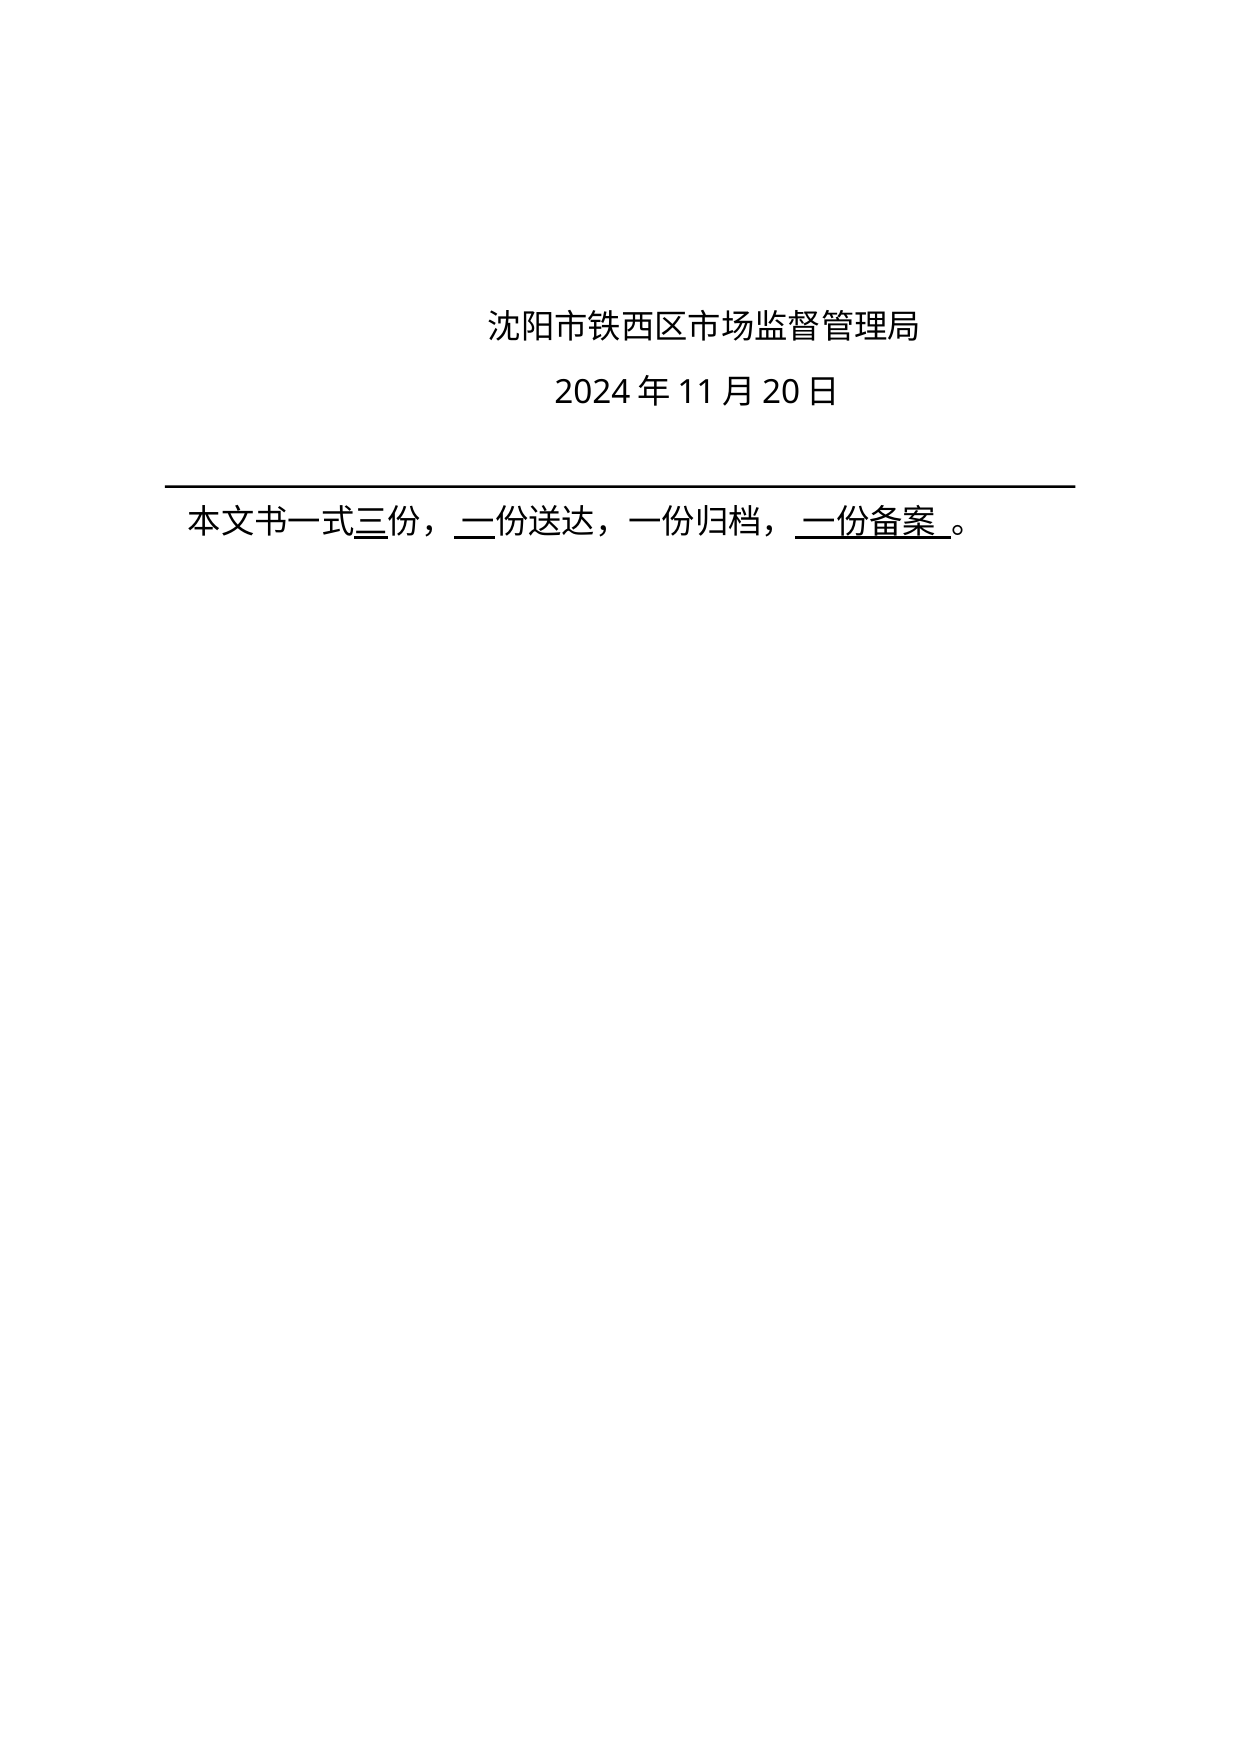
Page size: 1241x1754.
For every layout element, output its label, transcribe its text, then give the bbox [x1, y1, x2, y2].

text 本文书一式三份， 一份送达，一份归档， 一份备案 。 [187, 488, 1053, 552]
text 沈阳市铁西区市场监督管理局 [187, 292, 1053, 357]
text 2024年11月20日 [187, 357, 936, 422]
